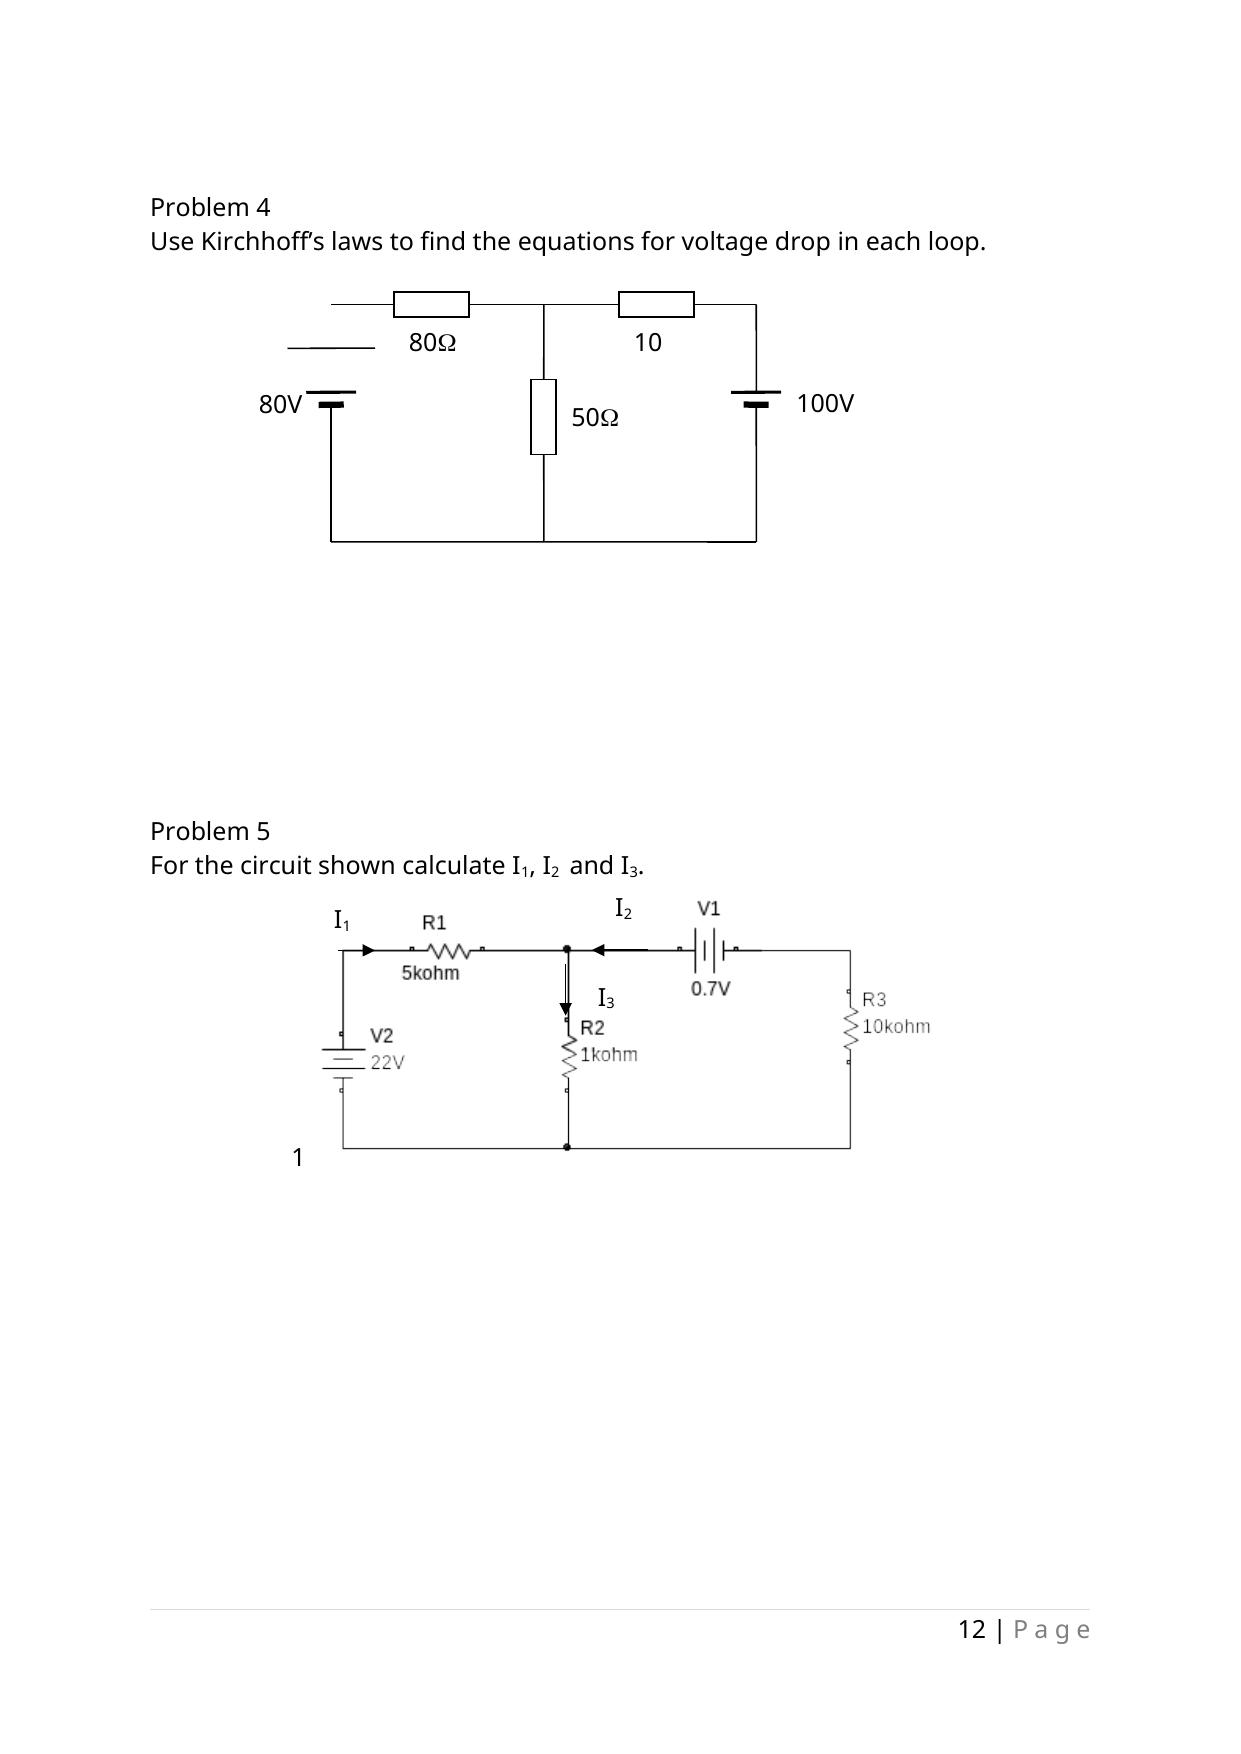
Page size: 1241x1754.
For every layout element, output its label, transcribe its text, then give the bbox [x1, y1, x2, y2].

text For the circuit shown calculate I1, I2 and I3. [150, 848, 1090, 882]
text 1 [150, 882, 1090, 1173]
text Problem 5 [150, 814, 1090, 848]
text Problem 4 [150, 190, 1090, 224]
text Use Kirchhoff’s laws to find the equations for voltage drop in each loop. [150, 224, 1090, 258]
